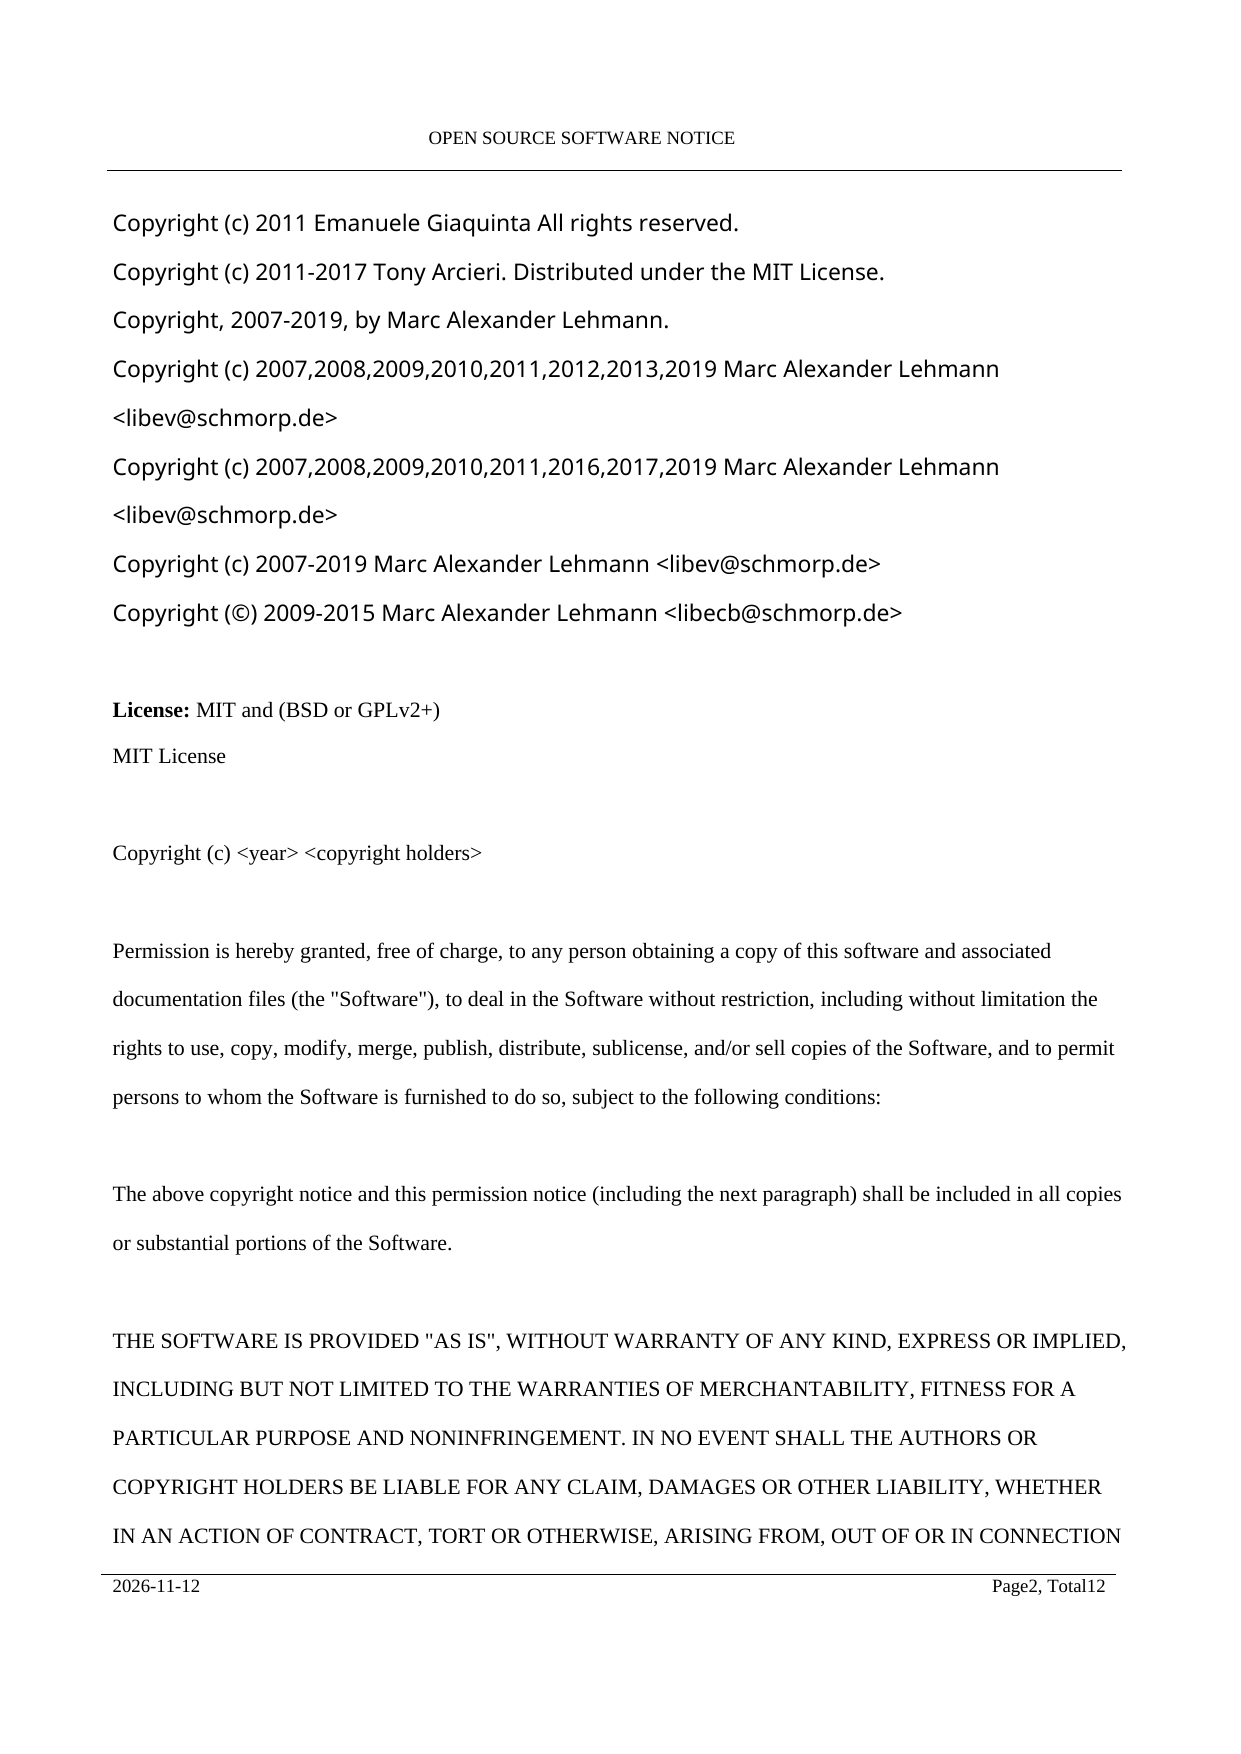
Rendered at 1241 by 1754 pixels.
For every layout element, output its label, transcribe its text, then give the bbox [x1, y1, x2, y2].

text License: MIT and (BSD or GPLv2+) [112, 694, 1128, 726]
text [112, 739, 1128, 1551]
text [112, 206, 1128, 678]
